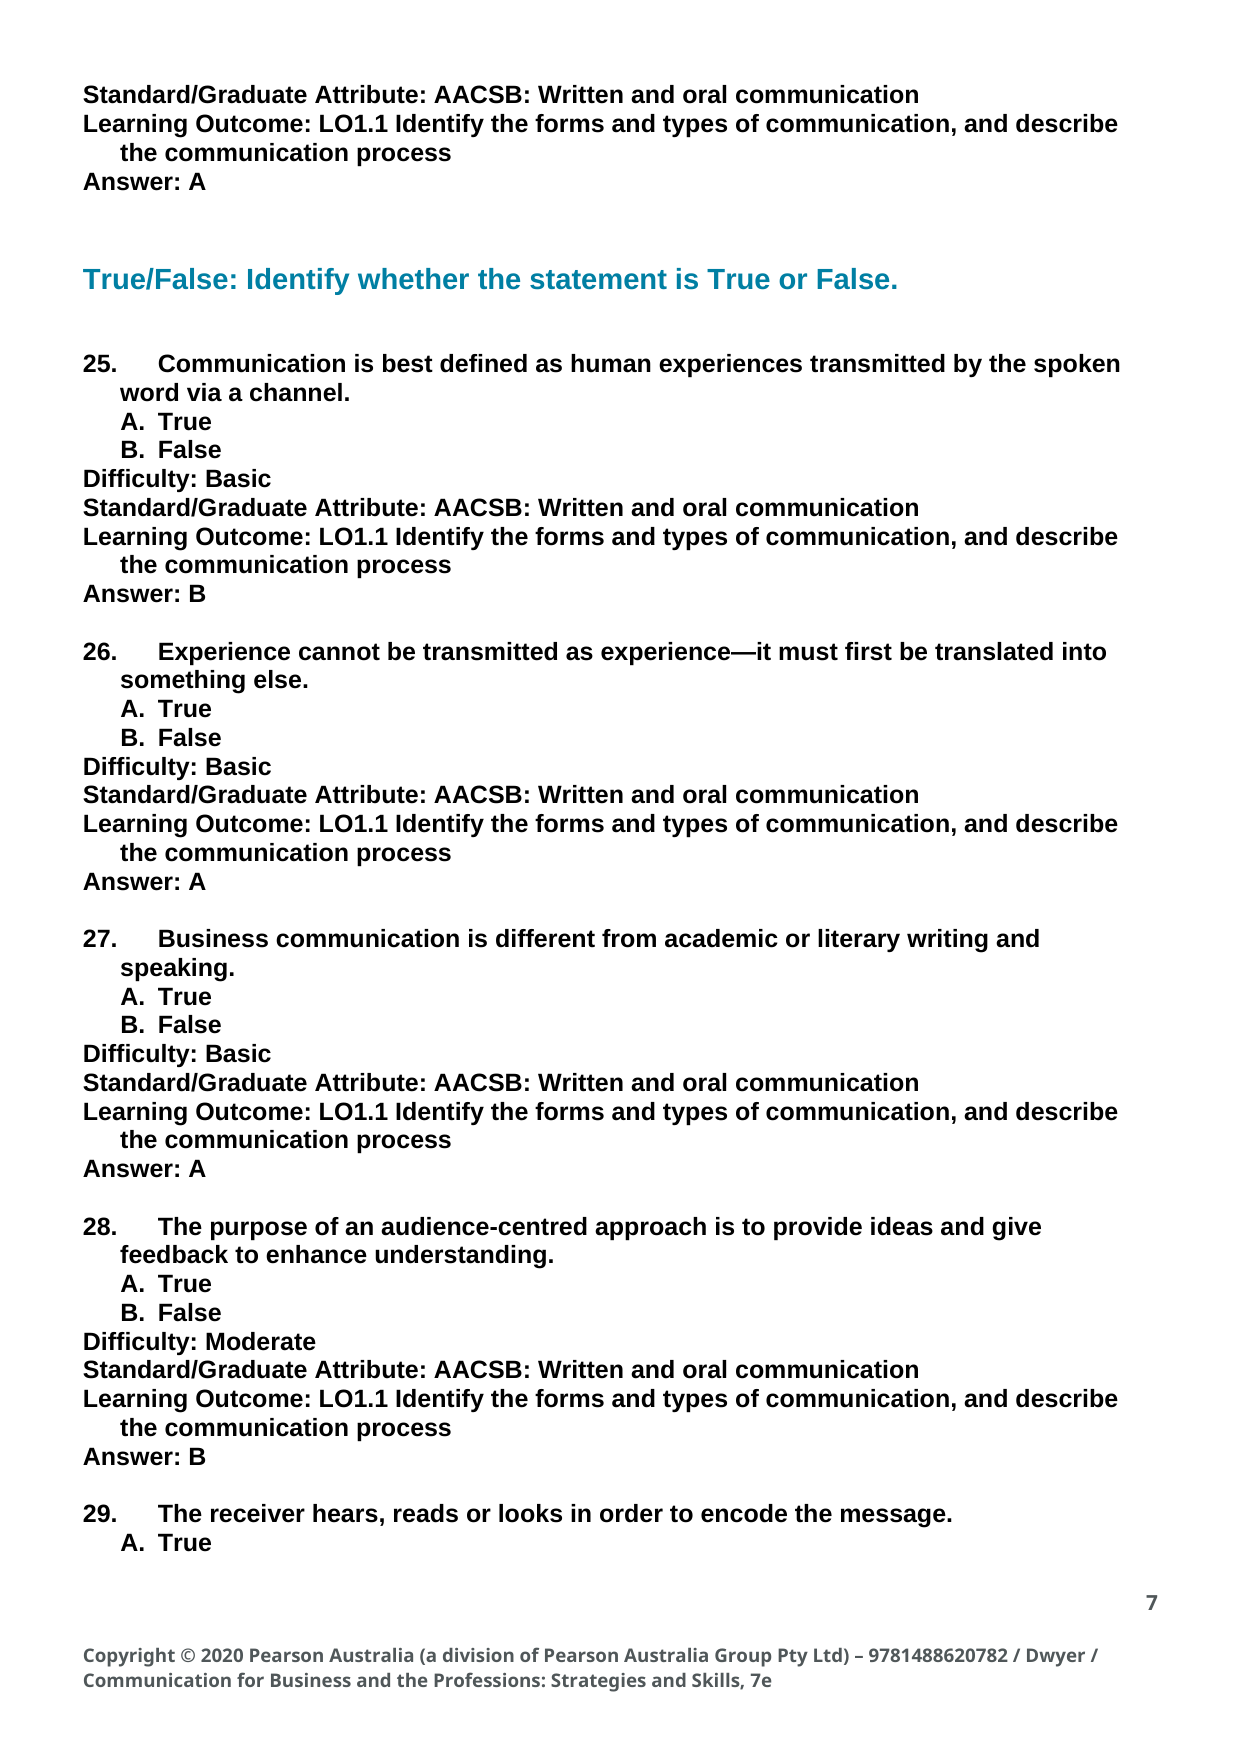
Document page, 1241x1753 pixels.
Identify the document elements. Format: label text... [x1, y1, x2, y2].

text Learning Outcome: LO1.1 Identify the forms and types of communication, and describe the communication process [83, 109, 1157, 167]
text Learning Outcome: LO1.1 Identify the forms and types of communication, and describe the communication process [83, 522, 1157, 579]
text Standard/Graduate Attribute: AACSB: Written and oral communication [83, 1068, 1157, 1097]
text Standard/Graduate Attribute: AACSB: Written and oral communication [83, 493, 1157, 522]
text Answer: A [83, 167, 1157, 195]
text Answer: A [83, 867, 1157, 895]
text 29. The receiver hears, reads or looks in order to encode the message. [83, 1499, 1157, 1528]
list True [120, 407, 1157, 435]
list False [120, 435, 1157, 464]
text Standard/Graduate Attribute: AACSB: Written and oral communication [83, 1355, 1157, 1384]
text 27. Business communication is different from academic or literary writing and speaking. [83, 924, 1157, 982]
text Answer: B [83, 579, 1157, 608]
list False [120, 1010, 1157, 1039]
text Answer: B [83, 1442, 1157, 1470]
text Learning Outcome: LO1.1 Identify the forms and types of communication, and describe the communication process [83, 1097, 1157, 1154]
text 28. The purpose of an audience-centred approach is to provide ideas and give feedback to enhance understanding. [83, 1212, 1157, 1269]
list True [120, 1269, 1157, 1298]
list False [120, 723, 1157, 752]
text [83, 1384, 1157, 1442]
text Standard/Graduate Attribute: AACSB: Written and oral communication [83, 80, 1157, 109]
text 25. Communication is best defined as human experiences transmitted by the spoken word via a channel. [83, 349, 1157, 407]
text Standard/Graduate Attribute: AACSB: Written and oral communication [83, 780, 1157, 809]
text Difficulty: Basic [83, 1039, 1157, 1068]
subtitle True/False: Identify whether the statement is True or False. [83, 258, 1157, 295]
text Answer: A [83, 1154, 1157, 1183]
text 26. Experience cannot be transmitted as experience—it must first be translated into something else. [83, 637, 1157, 694]
text Difficulty: Basic [83, 752, 1157, 780]
list True [120, 694, 1157, 723]
list True [120, 1528, 1157, 1557]
list True [120, 982, 1157, 1010]
text Difficulty: Basic [83, 464, 1157, 493]
text Difficulty: Moderate [83, 1327, 1157, 1355]
text Learning Outcome: LO1.1 Identify the forms and types of communication, and describe the communication process [83, 809, 1157, 867]
list False [120, 1298, 1157, 1327]
